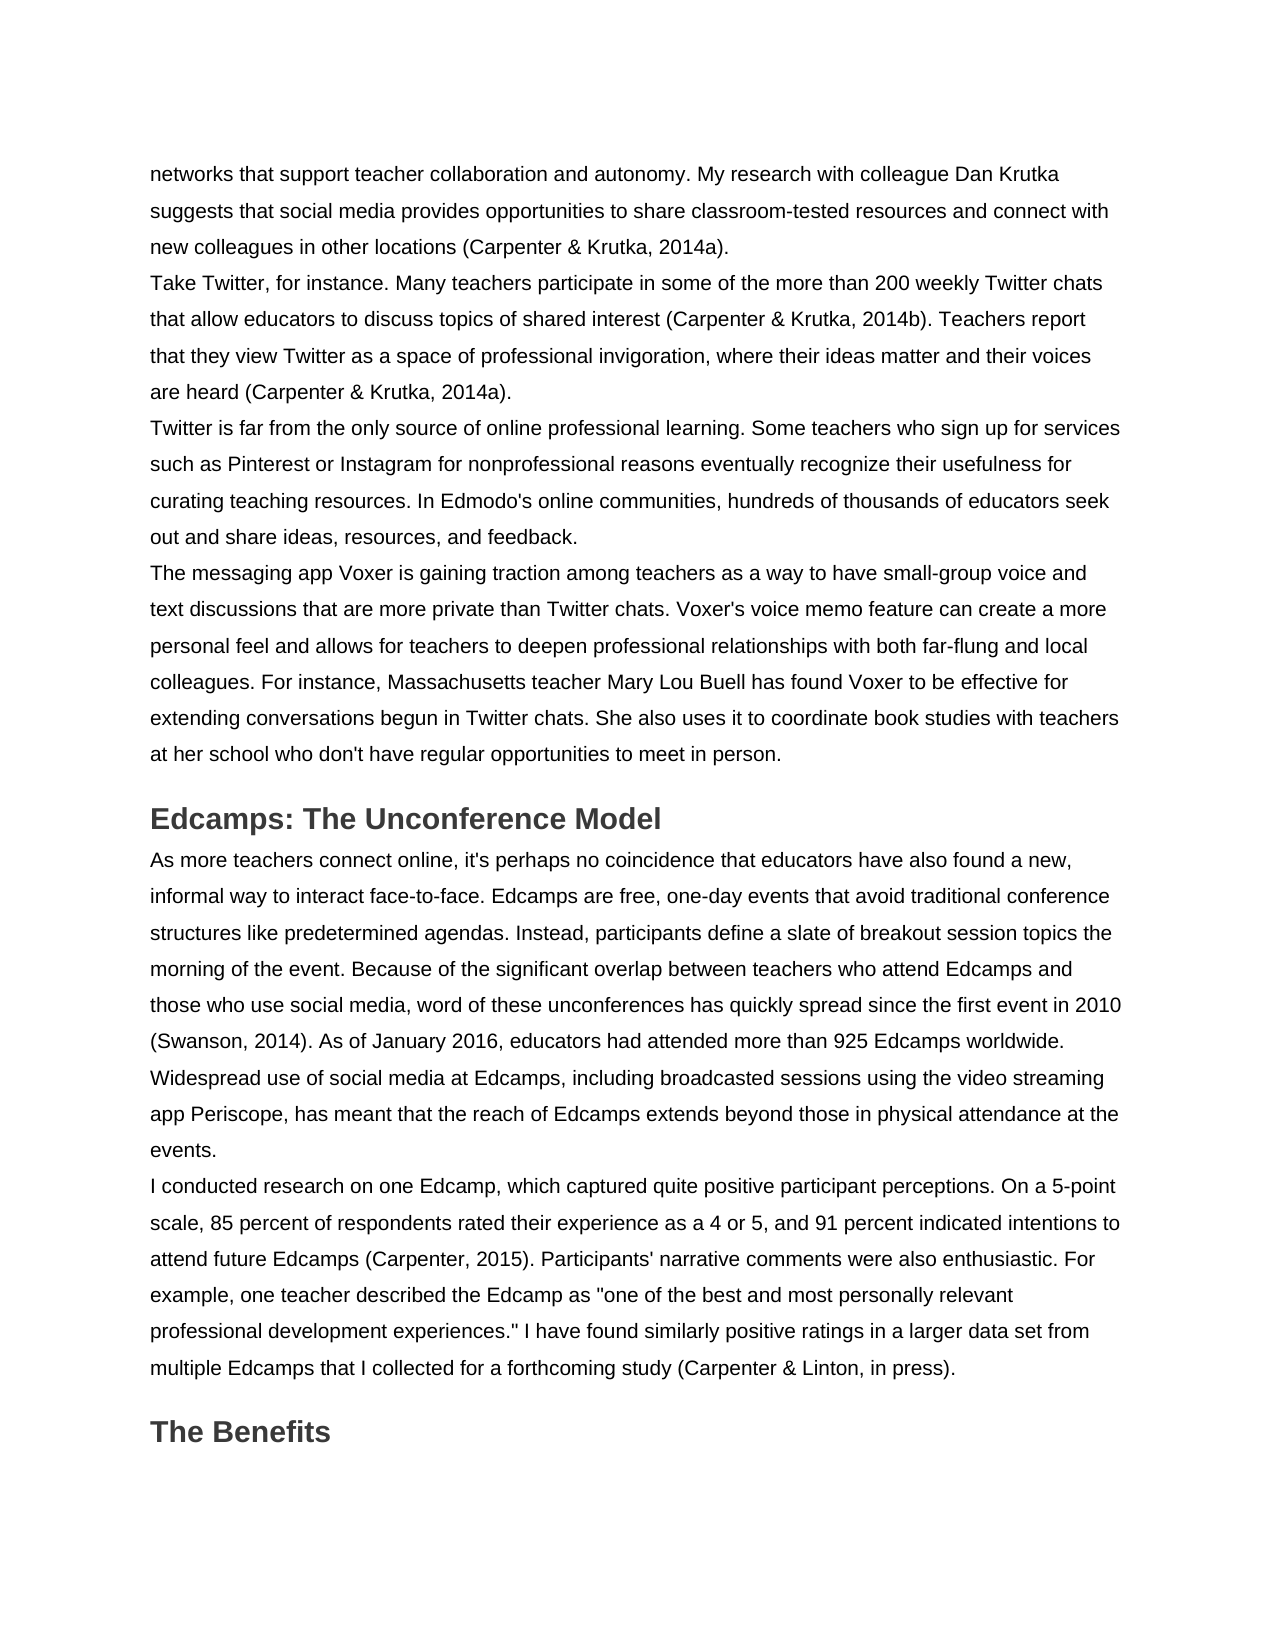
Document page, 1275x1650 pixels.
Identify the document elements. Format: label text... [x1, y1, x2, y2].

text The Benefits [150, 1414, 1125, 1449]
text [150, 150, 1125, 259]
text I conducted research on one Edcamp, which captured quite positive participant perceptions. On a 5-point scale, 85 percent of respondents rated their experience as a 4 or 5, and 91 percent indicated intentions to attend future Edcamps (Carpenter, 2015). Participants' narrative comments were also enthusiastic. For example, one teacher described the Edcamp as "one of the best and most personally relevant professional development experiences." I have found similarly positive ratings in a larger data set from multiple Edcamps that I collected for a forthcoming study (Carpenter & Linton, in press). [150, 1162, 1125, 1379]
text The messaging app Voxer is gaining traction among teachers as a way to have small-group voice and text discussions that are more private than Twitter chats. Voxer's voice memo feature can create a more personal feel and allows for teachers to deepen professional relationships with both far-flung and local colleagues. For instance, Massachusetts teacher Mary Lou Buell has found Voxer to be effective for extending conversations begun in Twitter chats. She also uses it to coordinate book studies with teachers at her school who don't have regular opportunities to meet in person. [150, 549, 1125, 766]
text As more teachers connect online, it's perhaps no coincidence that educators have also found a new, informal way to interact face-to-face. Edcamps are free, one-day events that avoid traditional conference structures like predetermined agendas. Instead, participants define a slate of breakout session topics the morning of the event. Because of the significant overlap between teachers who attend Edcamps and those who use social media, word of these unconferences has quickly spread since the first event in 2010 (Swanson, 2014). As of January 2016, educators had attended more than 925 Edcamps worldwide. Widespread use of social media at Edcamps, including broadcasted sessions using the video streaming app Periscope, has meant that the reach of Edcamps extends beyond those in physical attendance at the events. [150, 836, 1125, 1162]
text Twitter is far from the only source of online professional learning. Some teachers who sign up for services such as Pinterest or Instagram for nonprofessional reasons eventually recognize their usefulness for curating teaching resources. In Edmodo's online communities, hundreds of thousands of educators seek out and share ideas, resources, and feedback. [150, 404, 1125, 549]
text Take Twitter, for instance. Many teachers participate in some of the more than 200 weekly Twitter chats that allow educators to discuss topics of shared interest (Carpenter & Krutka, 2014b). Teachers report that they view Twitter as a space of professional invigoration, where their ideas matter and their voices are heard (Carpenter & Krutka, 2014a). [150, 259, 1125, 404]
text Edcamps: The Unconference Model [150, 801, 1125, 836]
